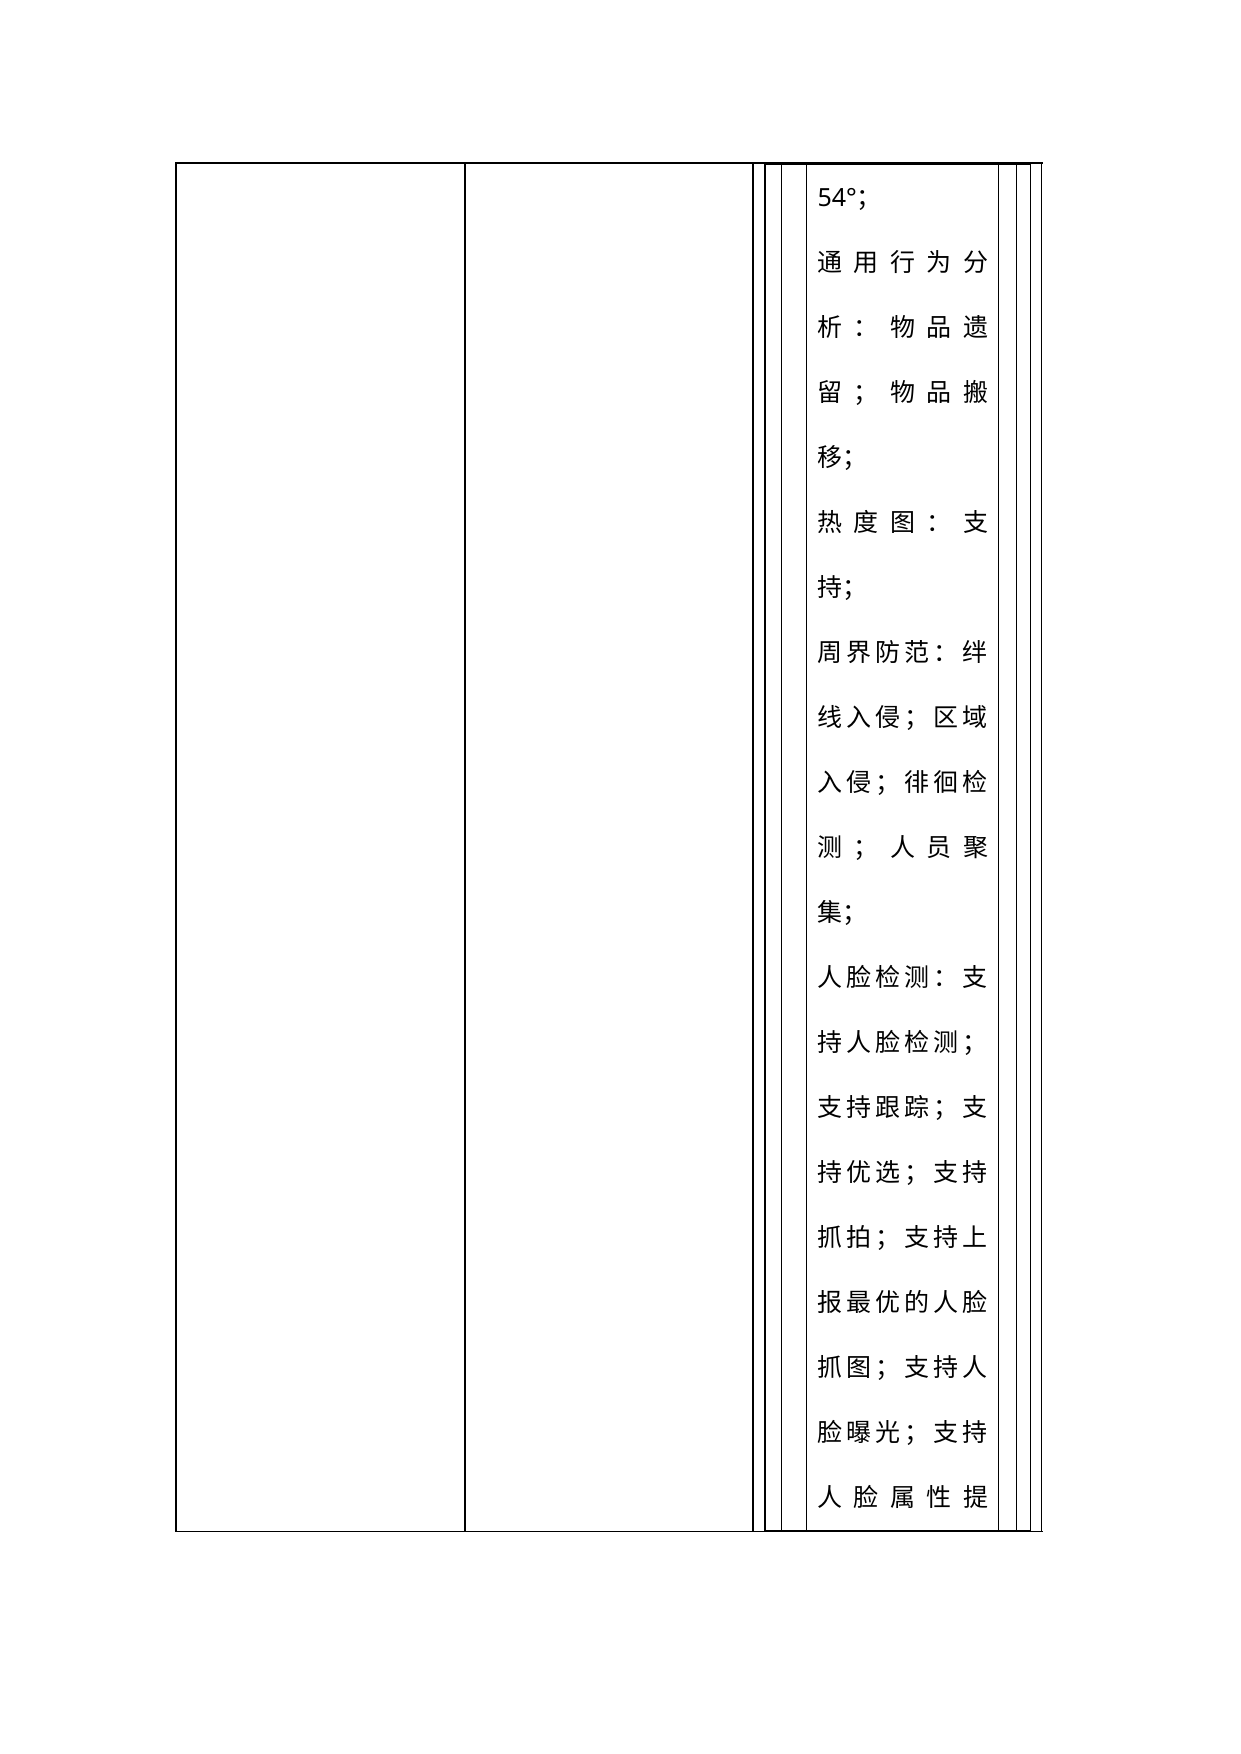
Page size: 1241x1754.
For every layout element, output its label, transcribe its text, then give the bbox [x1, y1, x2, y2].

table_cell 1 [177, 164, 464, 1531]
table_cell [766, 165, 781, 1530]
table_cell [1017, 165, 1030, 1530]
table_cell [999, 165, 1016, 1530]
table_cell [807, 165, 998, 1530]
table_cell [1031, 164, 1041, 1531]
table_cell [754, 164, 764, 1531]
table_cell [782, 165, 806, 1530]
table_cell ★ [466, 164, 752, 1531]
